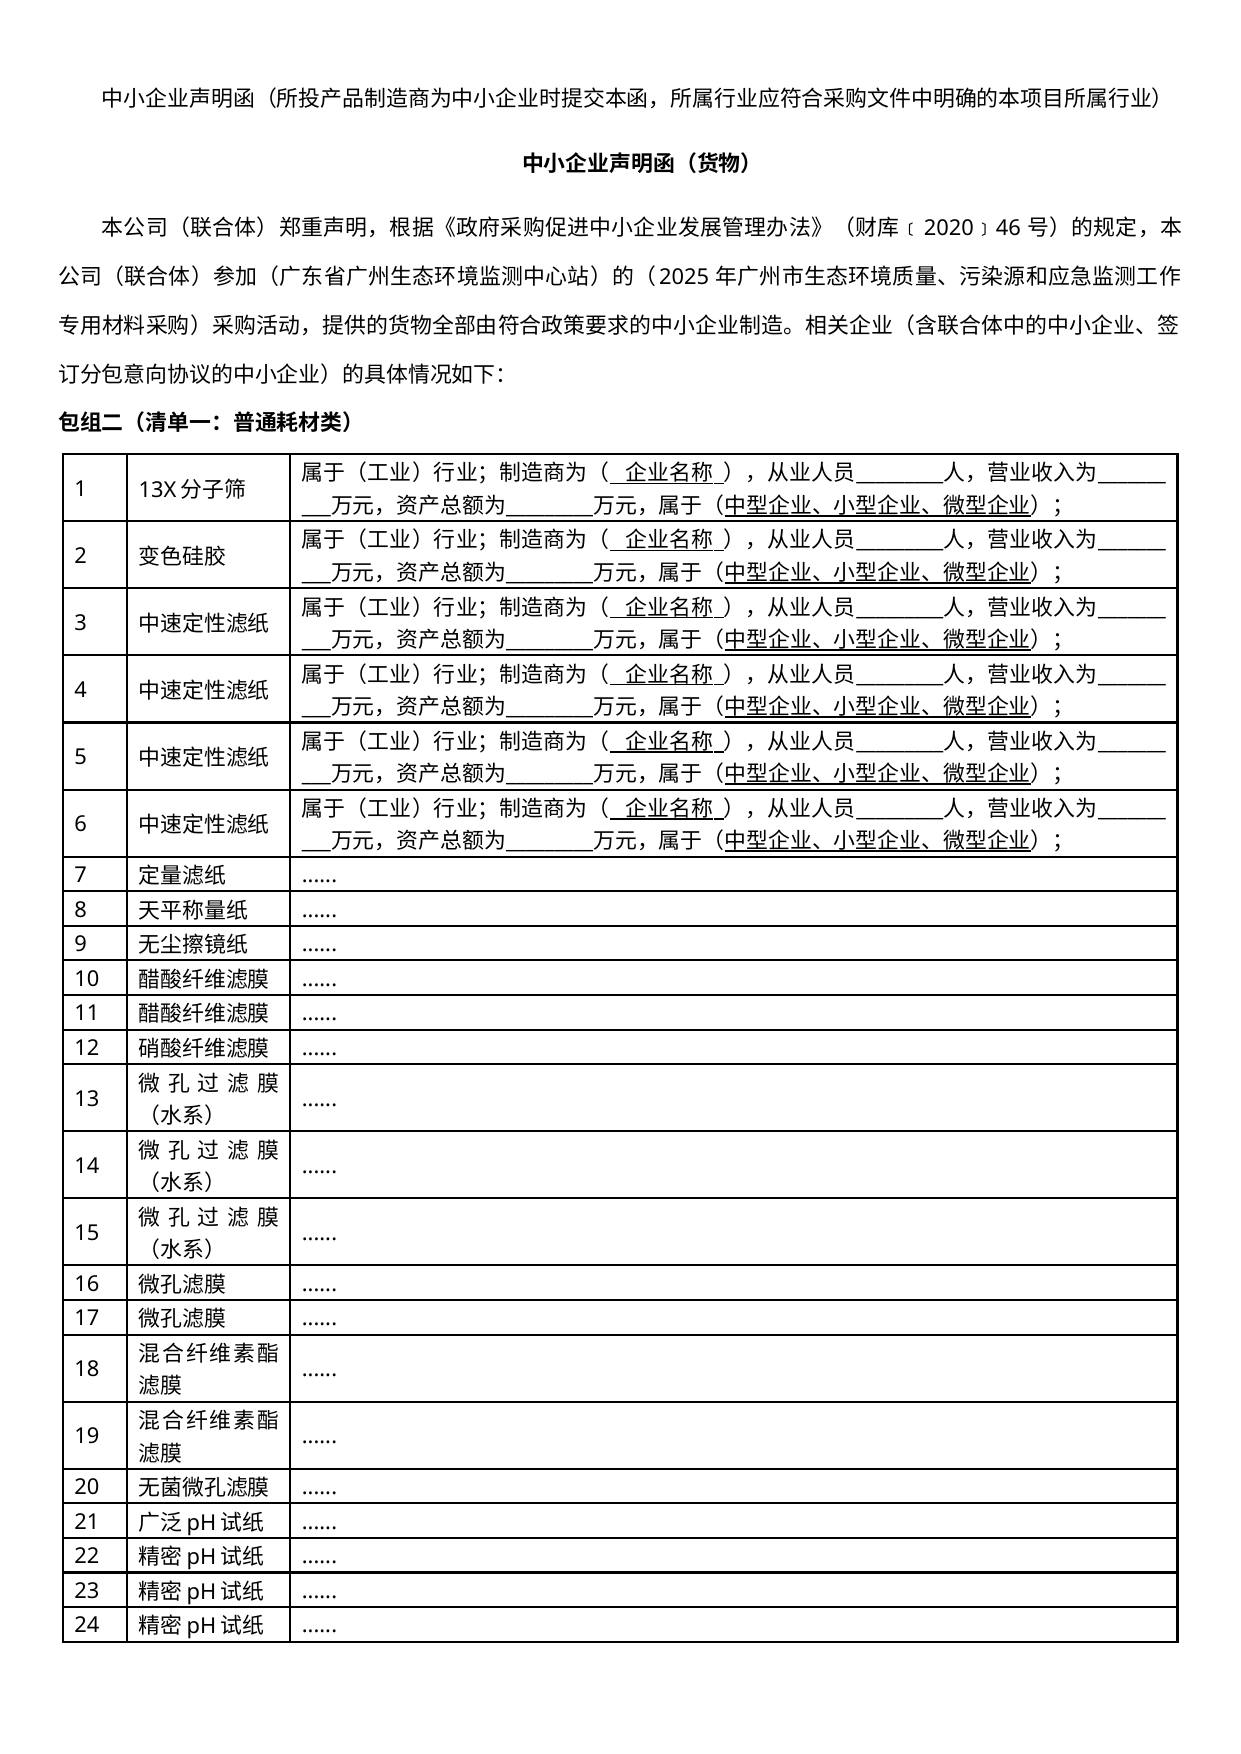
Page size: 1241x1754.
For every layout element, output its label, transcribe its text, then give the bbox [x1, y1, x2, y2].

table_cell ...... [291, 1608, 1176, 1641]
table_cell 16 [64, 1266, 126, 1299]
table_cell ...... [291, 1065, 1176, 1130]
table_cell ...... [291, 961, 1176, 994]
table_cell 属于（工业）行业；制造商为（ 企业名称 ），从业人员_________人，营业收入为__________万元，资产总额为_________万元，属于（中型企业、小型企业、微型企业）； [291, 791, 1176, 856]
table_cell 微孔滤膜 [128, 1266, 289, 1299]
table_cell 14 [64, 1132, 126, 1197]
table_header 13X分子筛 [128, 455, 289, 520]
table_cell 6 [64, 791, 126, 856]
table_cell 微孔过滤膜（水系） [128, 1132, 289, 1197]
table_cell 天平称量纸 [128, 892, 289, 925]
table_cell 变色硅胶 [128, 522, 289, 587]
table_cell ...... [291, 892, 1176, 925]
table_cell 属于（工业）行业；制造商为（ 企业名称 ），从业人员_________人，营业收入为__________万元，资产总额为_________万元，属于（中型企业、小型企业、微型企业）； [291, 656, 1176, 721]
table_cell 广泛pH试纸 [128, 1504, 289, 1537]
table_cell 微孔滤膜 [128, 1301, 289, 1333]
table_cell ...... [291, 1301, 1176, 1333]
table_cell 13 [64, 1065, 126, 1130]
table_cell 微孔过滤膜（水系） [128, 1065, 289, 1130]
table_cell 8 [64, 892, 126, 925]
table_cell 精密pH试纸 [128, 1608, 289, 1641]
table_cell 属于（工业）行业；制造商为（ 企业名称 ），从业人员_________人，营业收入为__________万元，资产总额为_________万元，属于（中型企业、小型企业、微型企业）； [291, 589, 1176, 654]
table_cell ...... [291, 1470, 1176, 1502]
table_cell ...... [291, 927, 1176, 959]
table_cell 无菌微孔滤膜 [128, 1470, 289, 1502]
table_cell 3 [64, 589, 126, 654]
table_cell 属于（工业）行业；制造商为（ 企业名称 ），从业人员_________人，营业收入为__________万元，资产总额为_________万元，属于（中型企业、小型企业、微型企业）； [291, 522, 1176, 587]
table_cell 无尘擦镜纸 [128, 927, 289, 959]
table_cell ...... [291, 1539, 1176, 1571]
table_cell ...... [291, 858, 1176, 890]
table_cell 微孔过滤膜（水系） [128, 1199, 289, 1264]
table_cell ...... [291, 1504, 1176, 1537]
text 包组二（清单一：普通耗材类） [58, 405, 1182, 437]
table_header 1 [64, 455, 126, 520]
table_cell ...... [291, 1336, 1176, 1401]
table_cell ...... [291, 1266, 1176, 1299]
table_cell 混合纤维素酯滤膜 [128, 1336, 289, 1401]
table_cell 定量滤纸 [128, 858, 289, 890]
table_cell 21 [64, 1504, 126, 1537]
table_cell 精密pH试纸 [128, 1539, 289, 1571]
table_cell 中速定性滤纸 [128, 656, 289, 721]
table_cell 24 [64, 1608, 126, 1641]
table_cell 9 [64, 927, 126, 959]
table_cell ...... [291, 1031, 1176, 1063]
table_cell 12 [64, 1031, 126, 1063]
table_cell 22 [64, 1539, 126, 1571]
table_cell 19 [64, 1403, 126, 1468]
table_cell 混合纤维素酯滤膜 [128, 1403, 289, 1468]
table_cell 11 [64, 996, 126, 1028]
table_cell 中速定性滤纸 [128, 791, 289, 856]
table_cell ...... [291, 996, 1176, 1028]
table_header 属于（工业）行业；制造商为（ 企业名称 ），从业人员_________人，营业收入为__________万元，资产总额为_________万元，属于（中型企业、小型企业、微型企业）； [291, 455, 1176, 520]
text 中小企业声明函（货物） [58, 145, 1182, 178]
table_cell 中速定性滤纸 [128, 589, 289, 654]
text 本公司（联合体）郑重声明，根据《政府采购促进中小企业发展管理办法》（财库﹝2020﹞46 号）的规定，本公司（联合体）参加（广东省广州生态环境监测中心站）的（2025 年广州市生态环境质量、污染源和应急监测工作专用材料采购）采购活动，提供的货物全部由符合政策要求的中小企业制造。相关企业（含联合体中的中小企业、签订分包意向协议的中小企业）的具体情况如下： [58, 210, 1182, 389]
table_cell 4 [64, 656, 126, 721]
table_cell 硝酸纤维滤膜 [128, 1031, 289, 1063]
table_cell 醋酸纤维滤膜 [128, 961, 289, 994]
table_cell 10 [64, 961, 126, 994]
table_cell 20 [64, 1470, 126, 1502]
table_cell 17 [64, 1301, 126, 1333]
table_cell 5 [64, 724, 126, 788]
table_cell 中速定性滤纸 [128, 724, 289, 788]
table_cell ...... [291, 1199, 1176, 1264]
table_cell 23 [64, 1574, 126, 1606]
table_cell 2 [64, 522, 126, 587]
table_cell 15 [64, 1199, 126, 1264]
table_cell ...... [291, 1132, 1176, 1197]
text 中小企业声明函（所投产品制造商为中小企业时提交本函，所属行业应符合采购文件中明确的本项目所属行业） [58, 81, 1182, 113]
table_cell ...... [291, 1403, 1176, 1468]
table_cell ...... [291, 1574, 1176, 1606]
table_cell 精密pH试纸 [128, 1574, 289, 1606]
table_cell 属于（工业）行业；制造商为（ 企业名称 ），从业人员_________人，营业收入为__________万元，资产总额为_________万元，属于（中型企业、小型企业、微型企业）； [291, 724, 1176, 788]
table_cell 18 [64, 1336, 126, 1401]
table_cell 醋酸纤维滤膜 [128, 996, 289, 1028]
table_cell 7 [64, 858, 126, 890]
